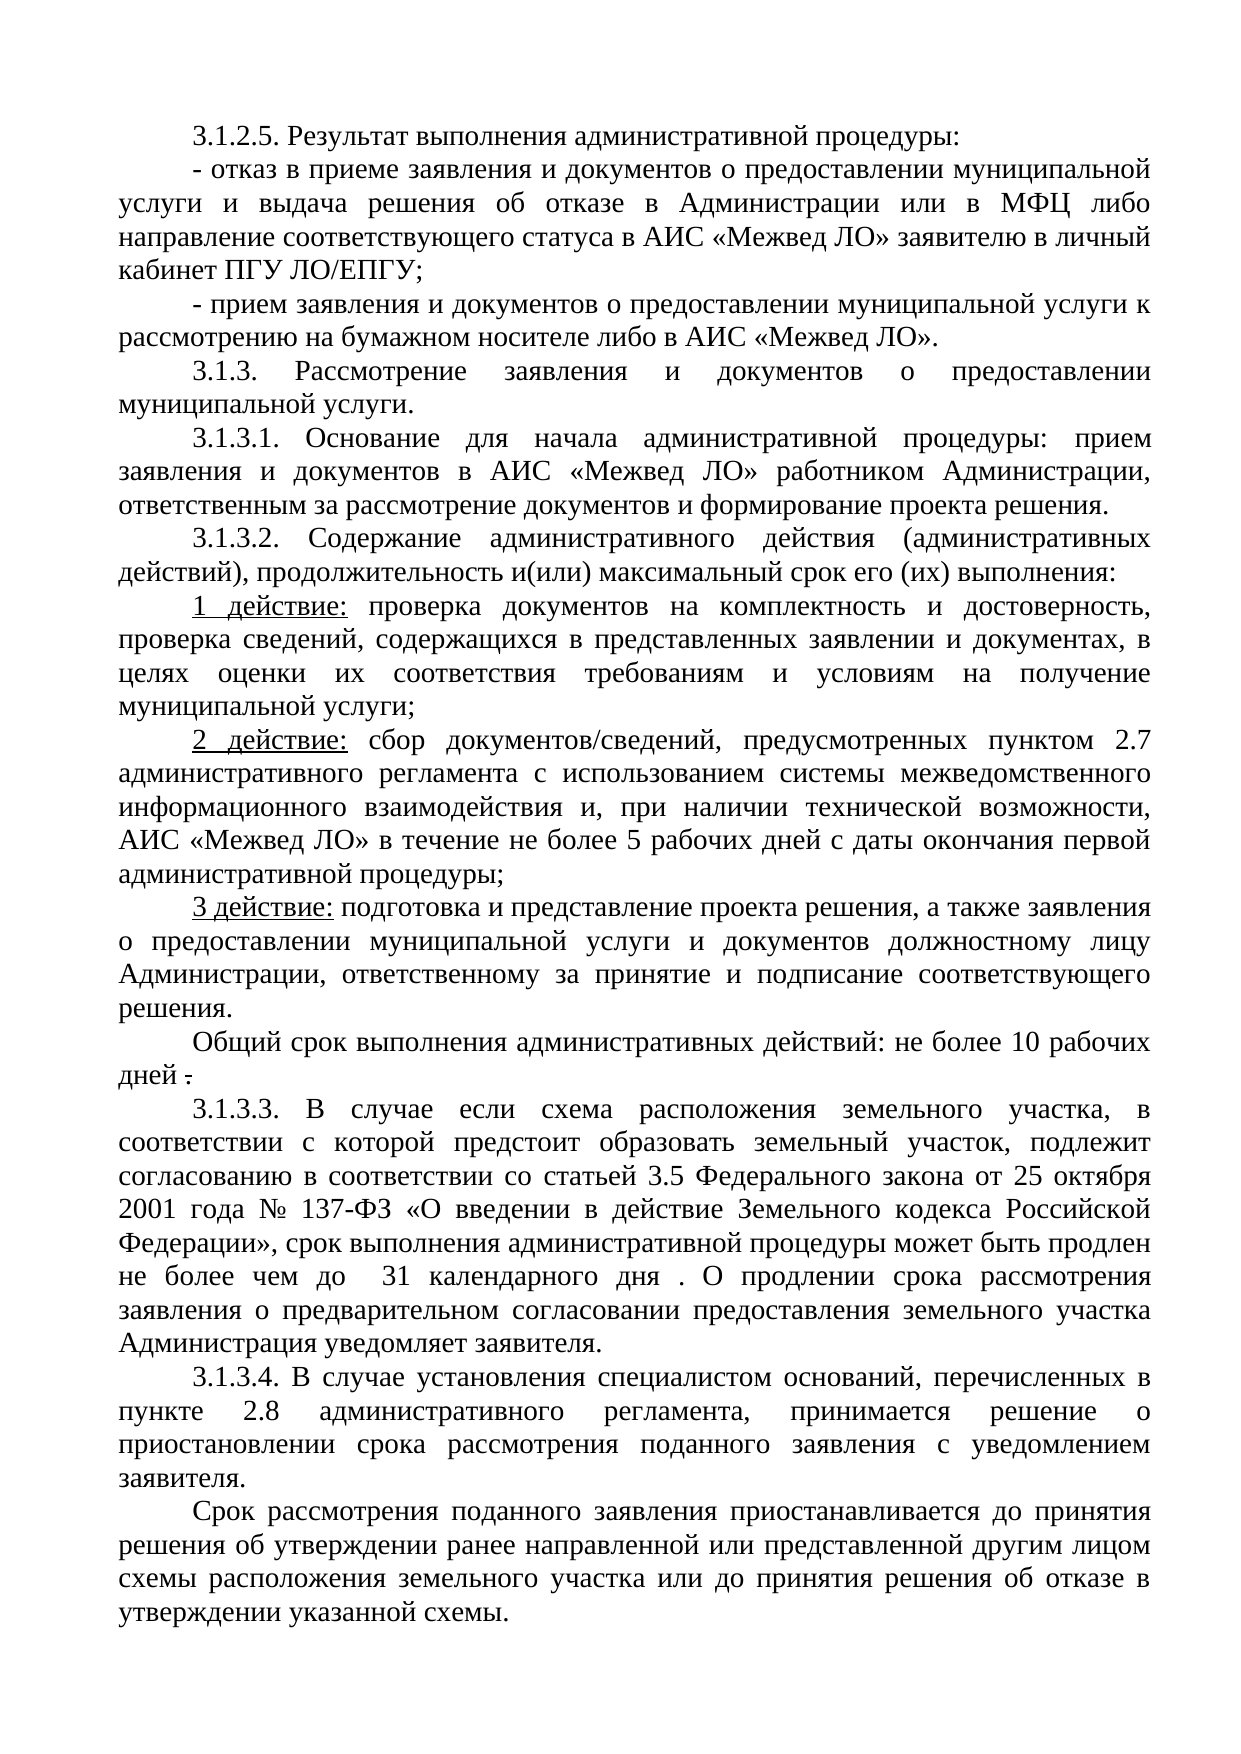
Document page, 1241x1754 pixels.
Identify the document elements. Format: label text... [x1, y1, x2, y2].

text Общий срок выполнения административных действий: не более 10 рабочих дней . [118, 1024, 1152, 1091]
text - отказ в приеме заявления и документов о предоставлении муниципальной услуги и выдача решения об отказе в Администрации или в МФЦ либо направление соответствующего статуса в АИС «Межвед ЛО» заявителю в личный кабинет ПГУ ЛО/ЕПГУ; [118, 152, 1152, 286]
text 3.1.2.5. Результат выполнения административной процедуры: [118, 118, 1152, 152]
text - прием заявления и документов о предоставлении муниципальной услуги к рассмотрению на бумажном носителе либо в АИС «Межвед ЛО». [118, 286, 1152, 353]
text 3.1.3.2. Содержание административного действия (административных действий), продолжительность и(или) максимальный срок его (их) выполнения: [118, 521, 1152, 588]
text Срок рассмотрения поданного заявления приостанавливается до принятия решения об утверждении ранее направленной или представленной другим лицом схемы расположения земельного участка или до принятия решения об отказе в утверждении указанной схемы. [118, 1493, 1152, 1627]
text 1 действие: проверка документов на комплектность и достоверность, проверка сведений, содержащихся в представленных заявлении и документах, в целях оценки их соответствия требованиям и условиям на получение муниципальной услуги; [118, 588, 1152, 722]
text 2 действие: сбор документов/сведений, предусмотренных пунктом 2.7 административного регламента с использованием системы межведомственного информационного взаимодействия и, при наличии технической возможности, АИС «Межвед ЛО» в течение не более 5 рабочих дней с даты окончания первой административной процедуры; [118, 722, 1152, 889]
text 3.1.3. Рассмотрение заявления и документов о предоставлении муниципальной услуги. [118, 353, 1152, 420]
text 3.1.3.1. Основание для начала административной процедуры: прием заявления и документов в АИС «Межвед ЛО» работником Администрации, ответственным за рассмотрение документов и формирование проекта решения. [118, 420, 1152, 521]
text 3.1.3.4. В случае установления специалистом оснований, перечисленных в пункте 2.8 административного регламента, принимается решение о приостановлении срока рассмотрения поданного заявления с уведомлением заявителя. [118, 1359, 1152, 1493]
text 3 действие: подготовка и представление проекта решения, а также заявления о предоставлении муниципальной услуги и документов должностному лицу Администрации, ответственному за принятие и подписание соответствующего решения. [118, 889, 1152, 1024]
text 3.1.3.3. В случае если схема расположения земельного участка, в соответствии с которой предстоит образовать земельный участок, подлежит согласованию в соответствии со статьей 3.5 Федерального закона от 25 октября 2001 года № 137-ФЗ «О введении в действие Земельного кодекса Российской Федерации», срок выполнения административной процедуры может быть продлен не более чем до 31 календарного дня . О продлении срока рассмотрения заявления о предварительном согласовании предоставления земельного участка Администрация уведомляет заявителя. [118, 1091, 1152, 1359]
